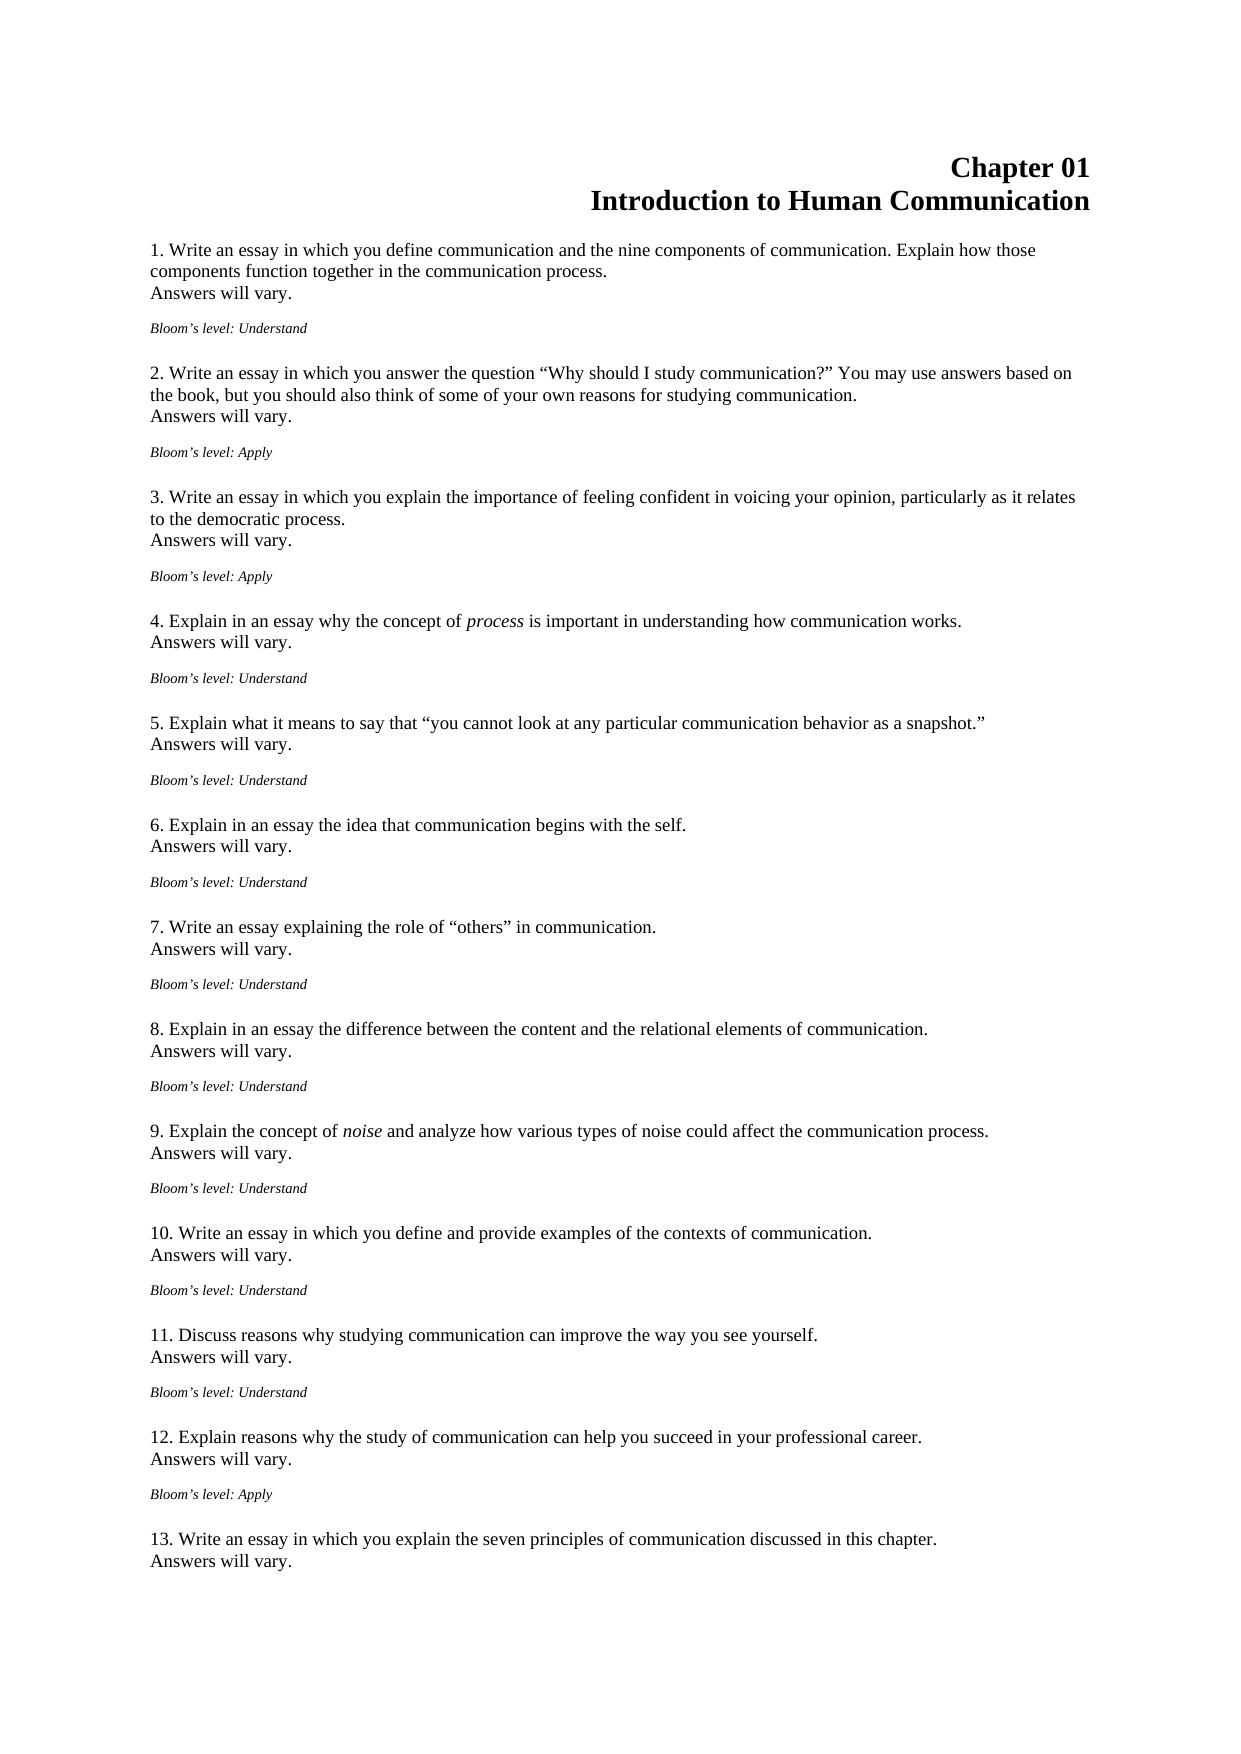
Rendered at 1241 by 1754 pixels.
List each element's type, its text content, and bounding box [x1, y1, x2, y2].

text 7. Write an essay explaining the role of “others” in communication. [150, 916, 1090, 937]
text 4. Explain in an essay why the concept of process is important in understanding how communication works. [150, 609, 1090, 631]
text Answers will vary. [150, 835, 1090, 857]
text Chapter 01 [150, 150, 1090, 183]
text Answers will vary. [150, 1550, 1090, 1571]
text Bloom’s level: Apply [150, 427, 1090, 486]
text Answers will vary. [150, 1142, 1090, 1163]
text 2. Write an essay in which you answer the question “Why should I study communication?” You may use answers based on the book, but you should also think of some of your own reasons for studying communication. [150, 362, 1090, 405]
text 5. Explain what it means to say that “you cannot look at any particular communication behavior as a snapshot.” [150, 712, 1090, 733]
text Bloom’s level: Understand [150, 653, 1090, 712]
text 9. Explain the concept of noise and analyze how various types of noise could affect the communication process. [150, 1120, 1090, 1142]
text 1. Write an essay in which you define communication and the nine components of communication. Explain how those components function together in the communication process. [150, 239, 1090, 282]
text 12. Explain reasons why the study of communication can help you succeed in your professional career. [150, 1426, 1090, 1448]
text 6. Explain in an essay the idea that communication begins with the self. [150, 814, 1090, 835]
text Bloom’s level: Apply [150, 1469, 1090, 1528]
text Answers will vary. [150, 1244, 1090, 1265]
text Answers will vary. [150, 733, 1090, 755]
text 3. Write an essay in which you explain the importance of feeling confident in voicing your opinion, particularly as it relates to the democratic process. [150, 486, 1090, 529]
text Answers will vary. [150, 937, 1090, 959]
text Answers will vary. [150, 529, 1090, 551]
text Bloom’s level: Understand [150, 1265, 1090, 1324]
text Bloom’s level: Understand [150, 959, 1090, 1018]
text 10. Write an essay in which you define and provide examples of the contexts of communication. [150, 1222, 1090, 1244]
text Answers will vary. [150, 282, 1090, 303]
text 13. Write an essay in which you explain the seven principles of communication discussed in this chapter. [150, 1528, 1090, 1550]
text Answers will vary. [150, 1448, 1090, 1469]
text Bloom’s level: Understand [150, 303, 1090, 362]
text 11. Discuss reasons why studying communication can improve the way you see yourself. [150, 1324, 1090, 1346]
text Bloom’s level: Understand [150, 1163, 1090, 1222]
text Bloom’s level: Understand [150, 1061, 1090, 1120]
text Bloom’s level: Apply [150, 551, 1090, 609]
text Answers will vary. [150, 1039, 1090, 1061]
text Answers will vary. [150, 1346, 1090, 1367]
text Answers will vary. [150, 405, 1090, 427]
text 8. Explain in an essay the difference between the content and the relational elements of communication. [150, 1018, 1090, 1039]
text Answers will vary. [150, 631, 1090, 653]
text Introduction to Human Communication [150, 183, 1090, 217]
text Bloom’s level: Understand [150, 1367, 1090, 1426]
text Bloom’s level: Understand [150, 857, 1090, 916]
text Bloom’s level: Understand [150, 755, 1090, 814]
